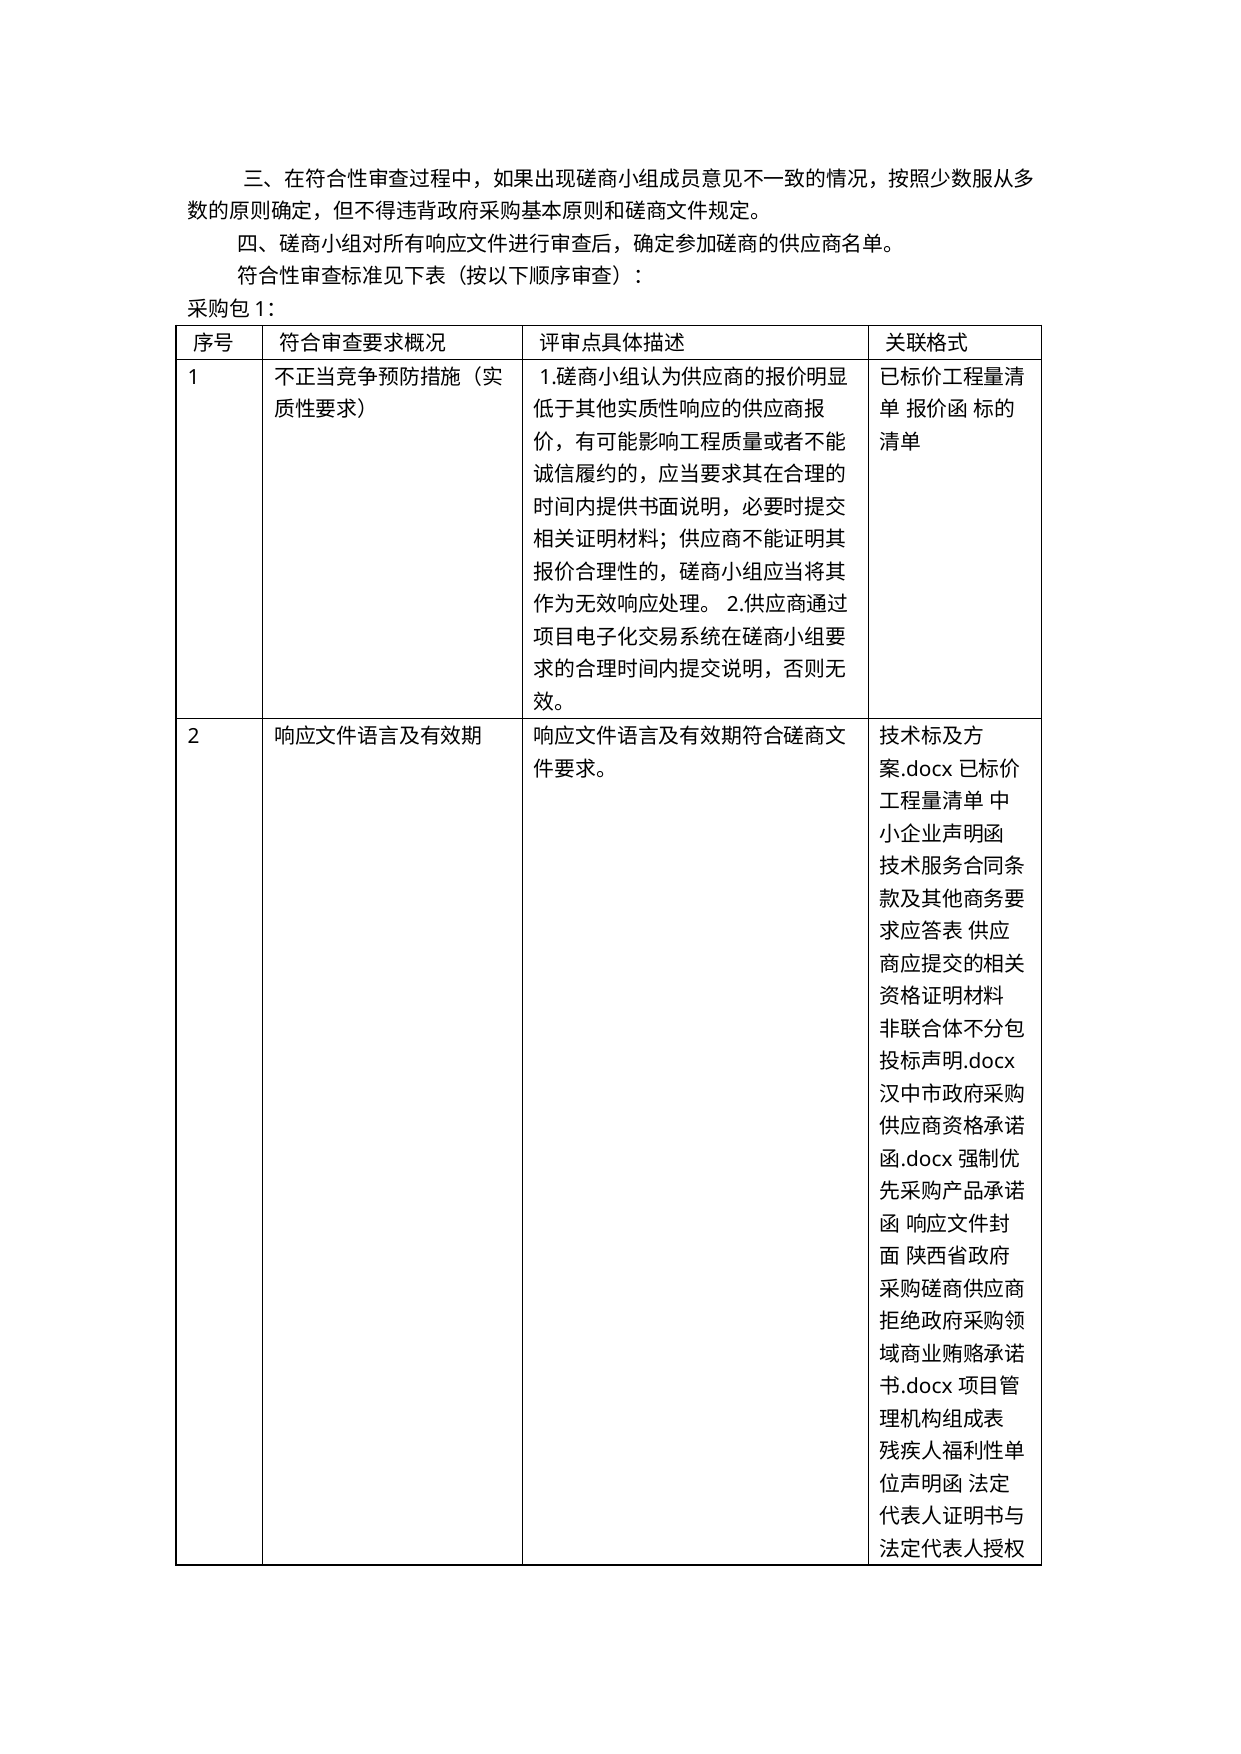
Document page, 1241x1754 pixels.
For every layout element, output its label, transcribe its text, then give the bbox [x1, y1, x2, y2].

table_header 符合审查要求概况 [263, 326, 522, 358]
text 三、在符合性审查过程中，如果出现磋商小组成员意见不一致的情况，按照少数服从多数的原则确定，但不得违背政府采购基本原则和磋商文件规定。 [187, 162, 1053, 227]
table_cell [869, 719, 1041, 1564]
table_cell 响应文件语言及有效期符合磋商文件要求。 [523, 719, 868, 1564]
text 符合性审查标准见下表（按以下顺序审查）： [187, 259, 1053, 292]
table_cell 响应文件语言及有效期 [263, 719, 522, 1564]
table_header 评审点具体描述 [523, 326, 868, 358]
text 四、磋商小组对所有响应文件进行审查后，确定参加磋商的供应商名单。 [187, 227, 1053, 259]
table_header 关联格式 [869, 326, 1041, 358]
table_cell 1.磋商小组认为供应商的报价明显低于其他实质性响应的供应商报价，有可能影响工程质量或者不能诚信履约的，应当要求其在合理的时间内提供书面说明，必要时提交相关证明材料；供应商不能证明其报价合理性的，磋商小组应当将其作为无效响应处理。 2.供应商通过项目电子化交易系统在磋商小组要求的合理时间内提交说明，否则无效。 [523, 360, 868, 718]
text 采购包1： [187, 292, 1053, 324]
table_header 序号 [177, 326, 262, 358]
table_cell 已标价工程量清单 报价函 标的清单 [869, 360, 1041, 718]
table_cell 2 [177, 719, 262, 1564]
table_cell 不正当竞争预防措施（实质性要求） [263, 360, 522, 718]
table_cell 1 [177, 360, 262, 718]
